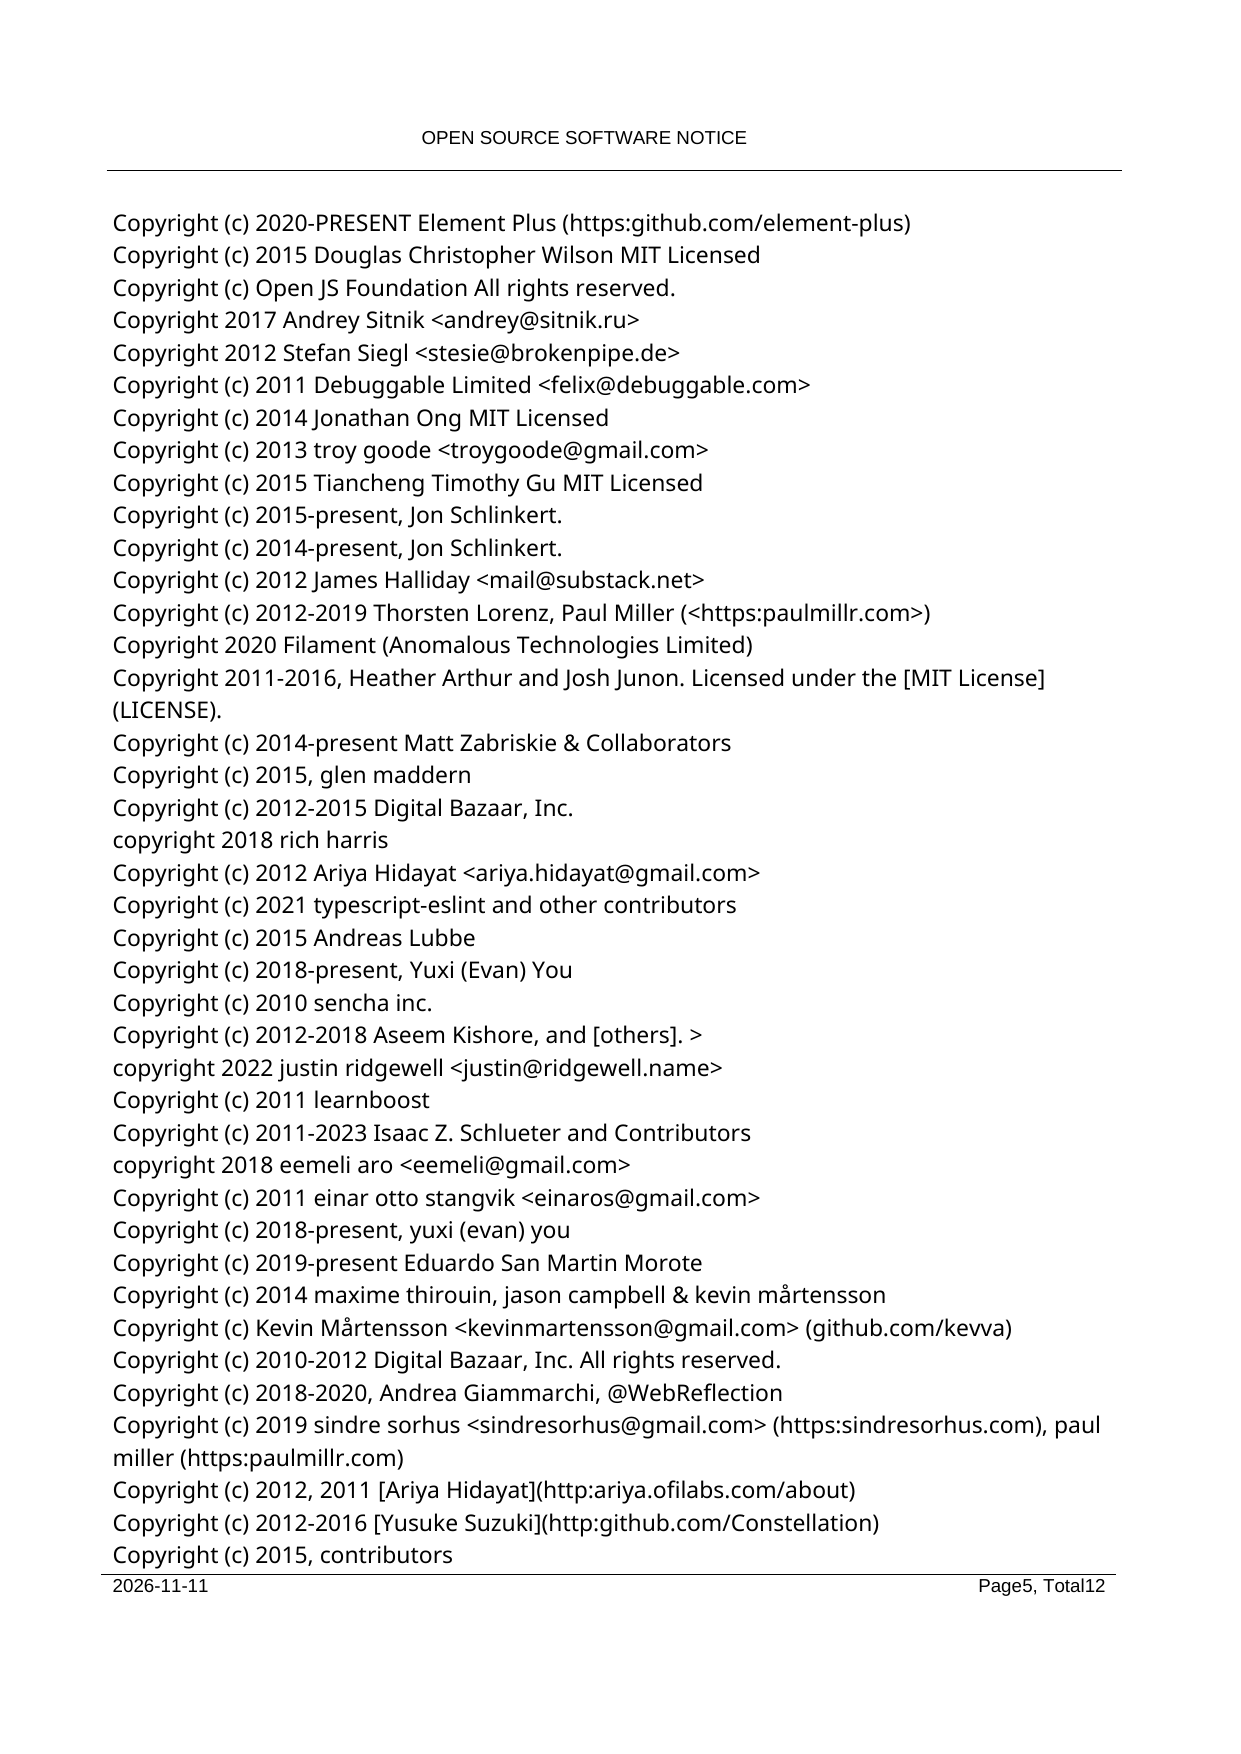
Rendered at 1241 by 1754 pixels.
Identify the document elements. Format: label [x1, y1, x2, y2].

text [112, 206, 1128, 1571]
